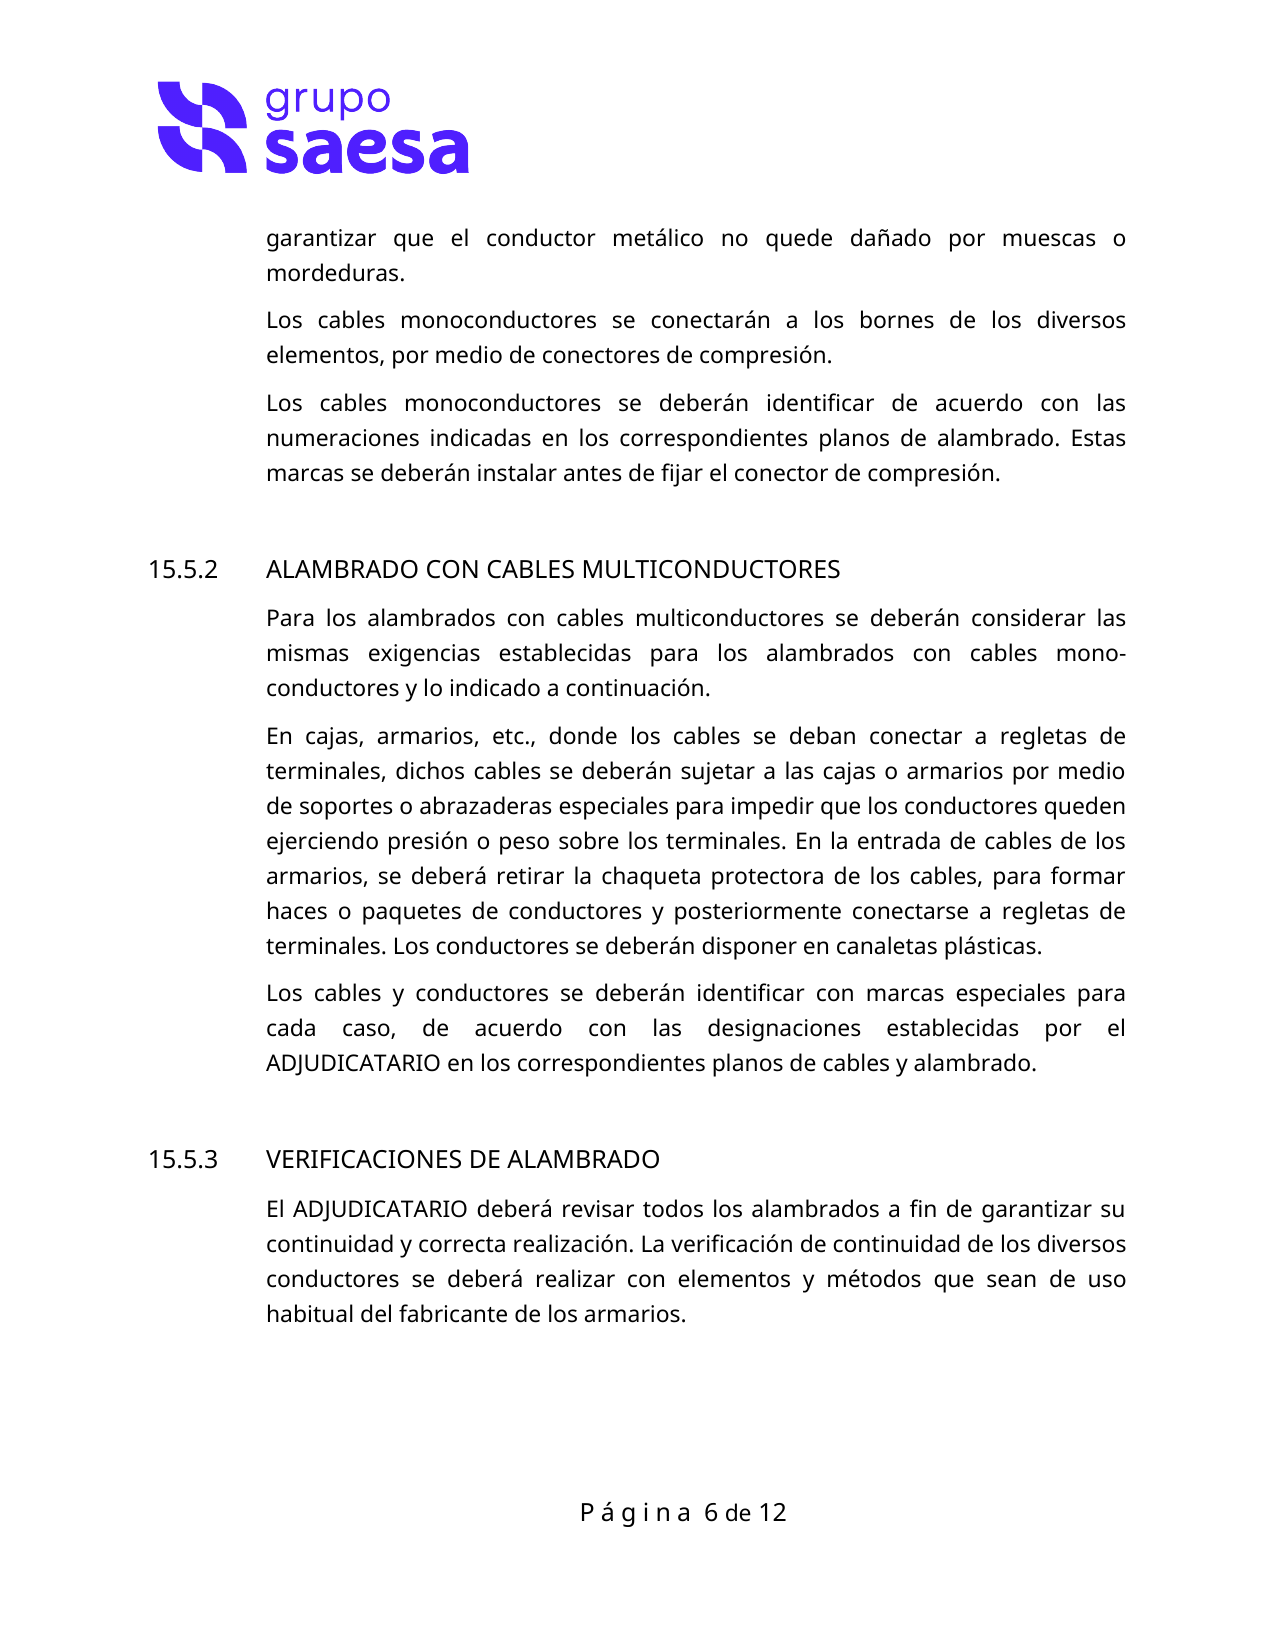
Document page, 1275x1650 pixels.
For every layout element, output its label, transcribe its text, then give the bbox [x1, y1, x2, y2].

subtitle ALAMBRADO CON CABLES MULTICONDUCTORES [148, 551, 1127, 586]
picture [147, 73, 478, 177]
text Los cables y conductores se deberán identificar con marcas especiales para cada caso, de acuerdo con las designaciones establecidas por el ADJUDICATARIO en los correspondientes planos de cables y alambrado. [266, 977, 1127, 1078]
subtitle VERIFICACIONES DE ALAMBRADO [148, 1142, 1127, 1176]
text Para los alambrados con cables multiconductores se deberán considerar las mismas exigencias establecidas para los alambrados con cables mono-conductores y lo indicado a continuación. [266, 602, 1127, 703]
text En cajas, armarios, etc., donde los cables se deban conectar a regletas de terminales, dichos cables se deberán sujetar a las cajas o armarios por medio de soportes o abrazaderas especiales para impedir que los conductores queden ejerciendo presión o peso sobre los terminales. En la entrada de cables de los armarios, se deberá retirar la chaqueta protectora de los cables, para formar haces o paquetes de conductores y posteriormente conectarse a regletas de terminales. Los conductores se deberán disponer en canaletas plásticas. [266, 719, 1127, 961]
text Los cables monoconductores se conectarán a los bornes de los diversos elementos, por medio de conectores de compresión. [266, 304, 1127, 370]
text El ADJUDICATARIO deberá revisar todos los alambrados a fin de garantizar su continuidad y correcta realización. La verificación de continuidad de los diversos conductores se deberá realizar con elementos y métodos que sean de uso habitual del fabricante de los armarios. [266, 1193, 1127, 1329]
text Los cables monoconductores se deberán identificar de acuerdo con las numeraciones indicadas en los correspondientes planos de alambrado. Estas marcas se deberán instalar antes de fijar el conector de compresión. [266, 386, 1127, 488]
